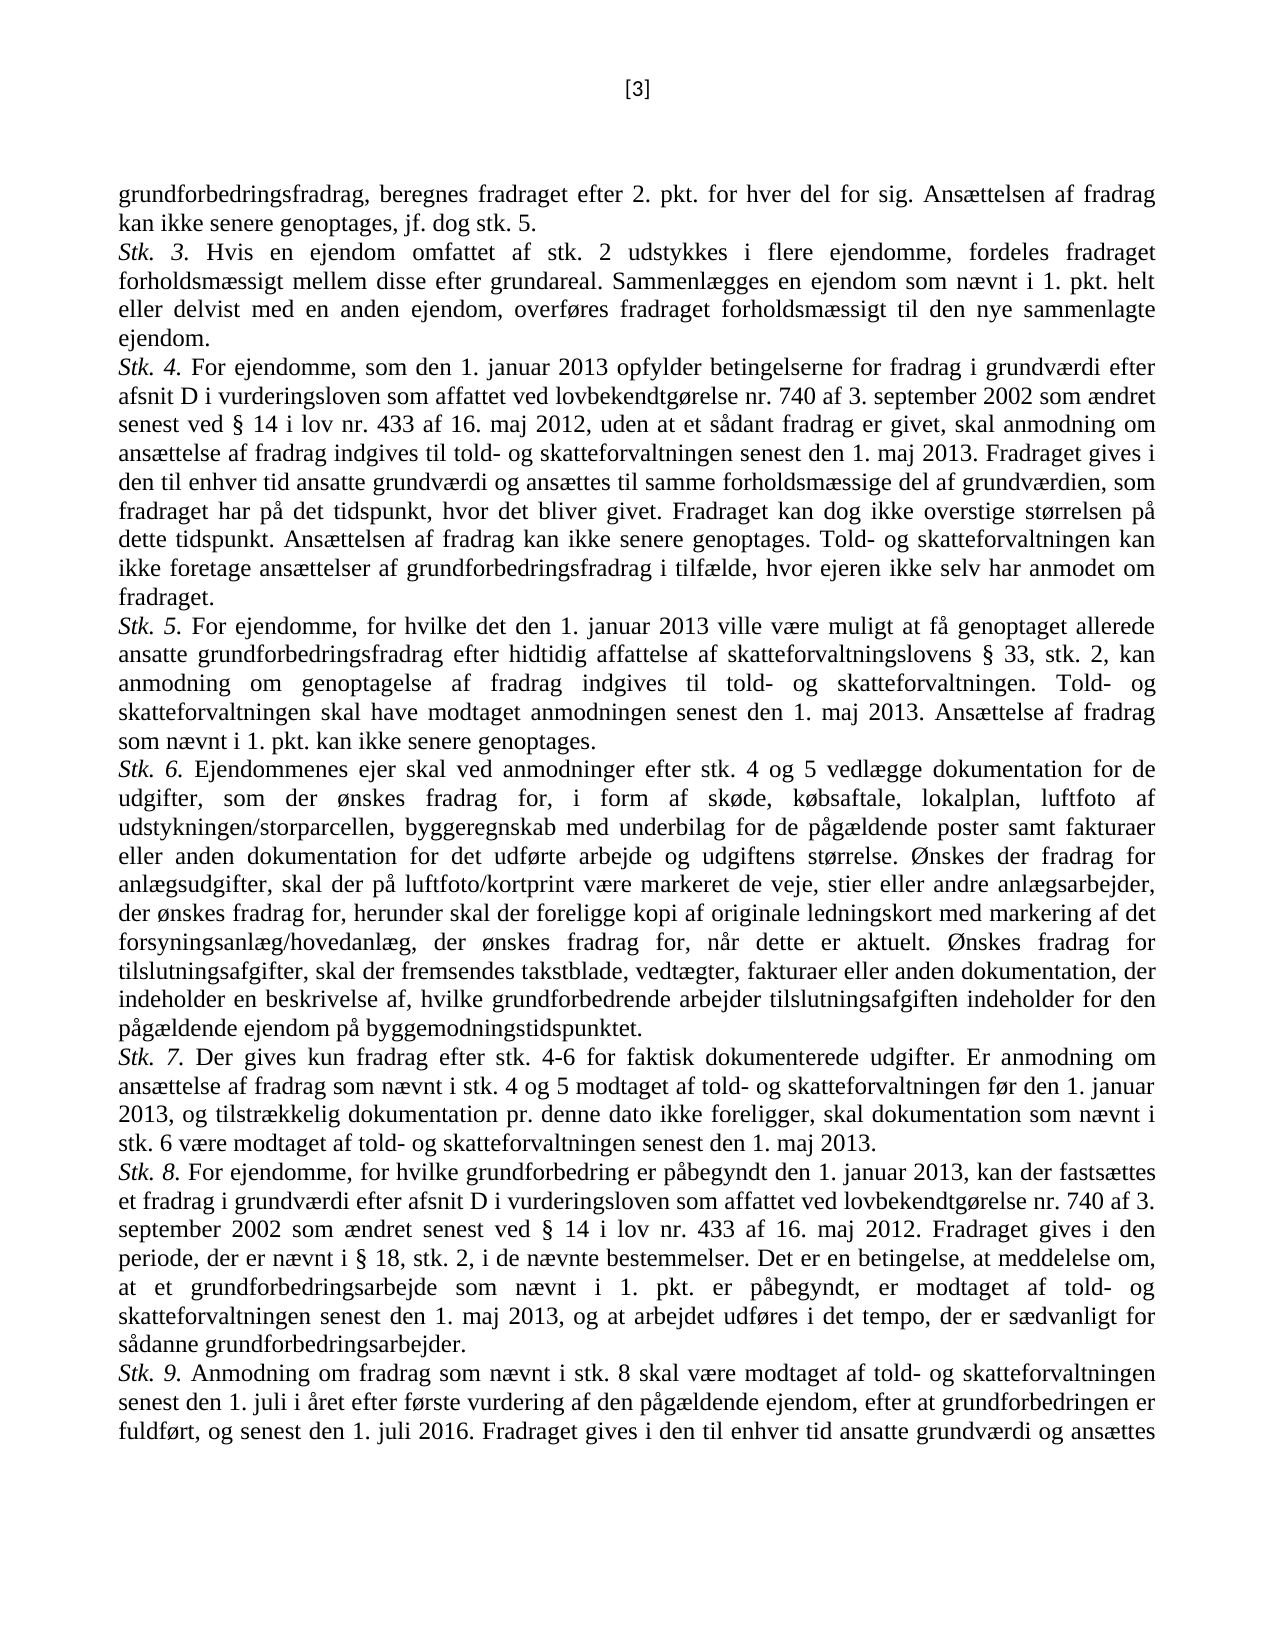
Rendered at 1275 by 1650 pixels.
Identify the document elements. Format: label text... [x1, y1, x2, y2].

text Stk. 5. For ejendomme, for hvilke det den 1. januar 2013 ville være muligt at få genoptaget allerede ansatte grundforbedringsfradrag efter hidtidig affattelse af skatteforvaltningslovens § 33, stk. 2, kan anmodning om genoptagelse af fradrag indgives til told- og skatteforvaltningen. Told- og skatteforvaltningen skal have modtaget anmodningen senest den 1. maj 2013. Ansættelse af fradrag som nævnt i 1. pkt. kan ikke senere genoptages. [118, 611, 1157, 754]
text Stk. 7. Der gives kun fradrag efter stk. 4-6 for faktisk dokumenterede udgifter. Er anmodning om ansættelse af fradrag som nævnt i stk. 4 og 5 modtaget af told- og skatteforvaltningen før den 1. januar 2013, og tilstrækkelig dokumentation pr. denne dato ikke foreligger, skal dokumentation som nævnt i stk. 6 være modtaget af told- og skatteforvaltningen senest den 1. maj 2013. [118, 1042, 1157, 1157]
text Stk. 6. Ejendommenes ejer skal ved anmodninger efter stk. 4 og 5 vedlægge dokumentation for de udgifter, som der ønskes fradrag for, i form af skøde, købsaftale, lokalplan, luftfoto af udstykningen/storparcellen, byggeregnskab med underbilag for de pågældende poster samt fakturaer eller anden dokumentation for det udførte arbejde og udgiftens størrelse. Ønskes der fradrag for anlægsudgifter, skal der på luftfoto/kortprint være markeret de veje, stier eller andre anlægsarbejder, der ønskes fradrag for, herunder skal der foreligge kopi af originale ledningskort med markering af det forsyningsanlæg/hovedanlæg, der ønskes fradrag for, når dette er aktuelt. Ønskes fradrag for tilslutningsafgifter, skal der fremsendes takstblade, vedtægter, fakturaer eller anden dokumentation, der indeholder en beskrivelse af, hvilke grundforbedrende arbejder tilslutningsafgiften indeholder for den pågældende ejendom på byggemodningstidspunktet. [118, 754, 1157, 1042]
text Stk. 4. For ejendomme, som den 1. januar 2013 opfylder betingelserne for fradrag i grundværdi efter afsnit D i vurderingsloven som affattet ved lovbekendtgørelse nr. 740 af 3. september 2002 som ændret senest ved § 14 i lov nr. 433 af 16. maj 2012, uden at et sådant fradrag er givet, skal anmodning om ansættelse af fradrag indgives til told- og skatteforvaltningen senest den 1. maj 2013. Fradraget gives i den til enhver tid ansatte grundværdi og ansættes til samme forholdsmæssige del af grundværdien, som fradraget har på det tidspunkt, hvor det bliver givet. Fradraget kan dog ikke overstige størrelsen på dette tidspunkt. Ansættelsen af fradrag kan ikke senere genoptages. Told- og skatteforvaltningen kan ikke foretage ansættelser af grundforbedringsfradrag i tilfælde, hvor ejeren ikke selv har anmodet om fradraget. [118, 352, 1157, 611]
text Stk. 3. Hvis en ejendom omfattet af stk. 2 udstykkes i flere ejendomme, fordeles fradraget forholdsmæssigt mellem disse efter grundareal. Sammenlægges en ejendom som nævnt i 1. pkt. helt eller delvist med en anden ejendom, overføres fradraget forholdsmæssigt til den nye sammenlagte ejendom. [118, 237, 1157, 352]
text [118, 1358, 1157, 1444]
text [118, 179, 1157, 237]
text Stk. 8. For ejendomme, for hvilke grundforbedring er påbegyndt den 1. januar 2013, kan der fastsættes et fradrag i grundværdi efter afsnit D i vurderingsloven som affattet ved lovbekendtgørelse nr. 740 af 3. september 2002 som ændret senest ved § 14 i lov nr. 433 af 16. maj 2012. Fradraget gives i den periode, der er nævnt i § 18, stk. 2, i de nævnte bestemmelser. Det er en betingelse, at meddelelse om, at et grundforbedringsarbejde som nævnt i 1. pkt. er påbegyndt, er modtaget af told- og skatteforvaltningen senest den 1. maj 2013, og at arbejdet udføres i det tempo, der er sædvanligt for sådanne grundforbedringsarbejder. [118, 1157, 1157, 1358]
